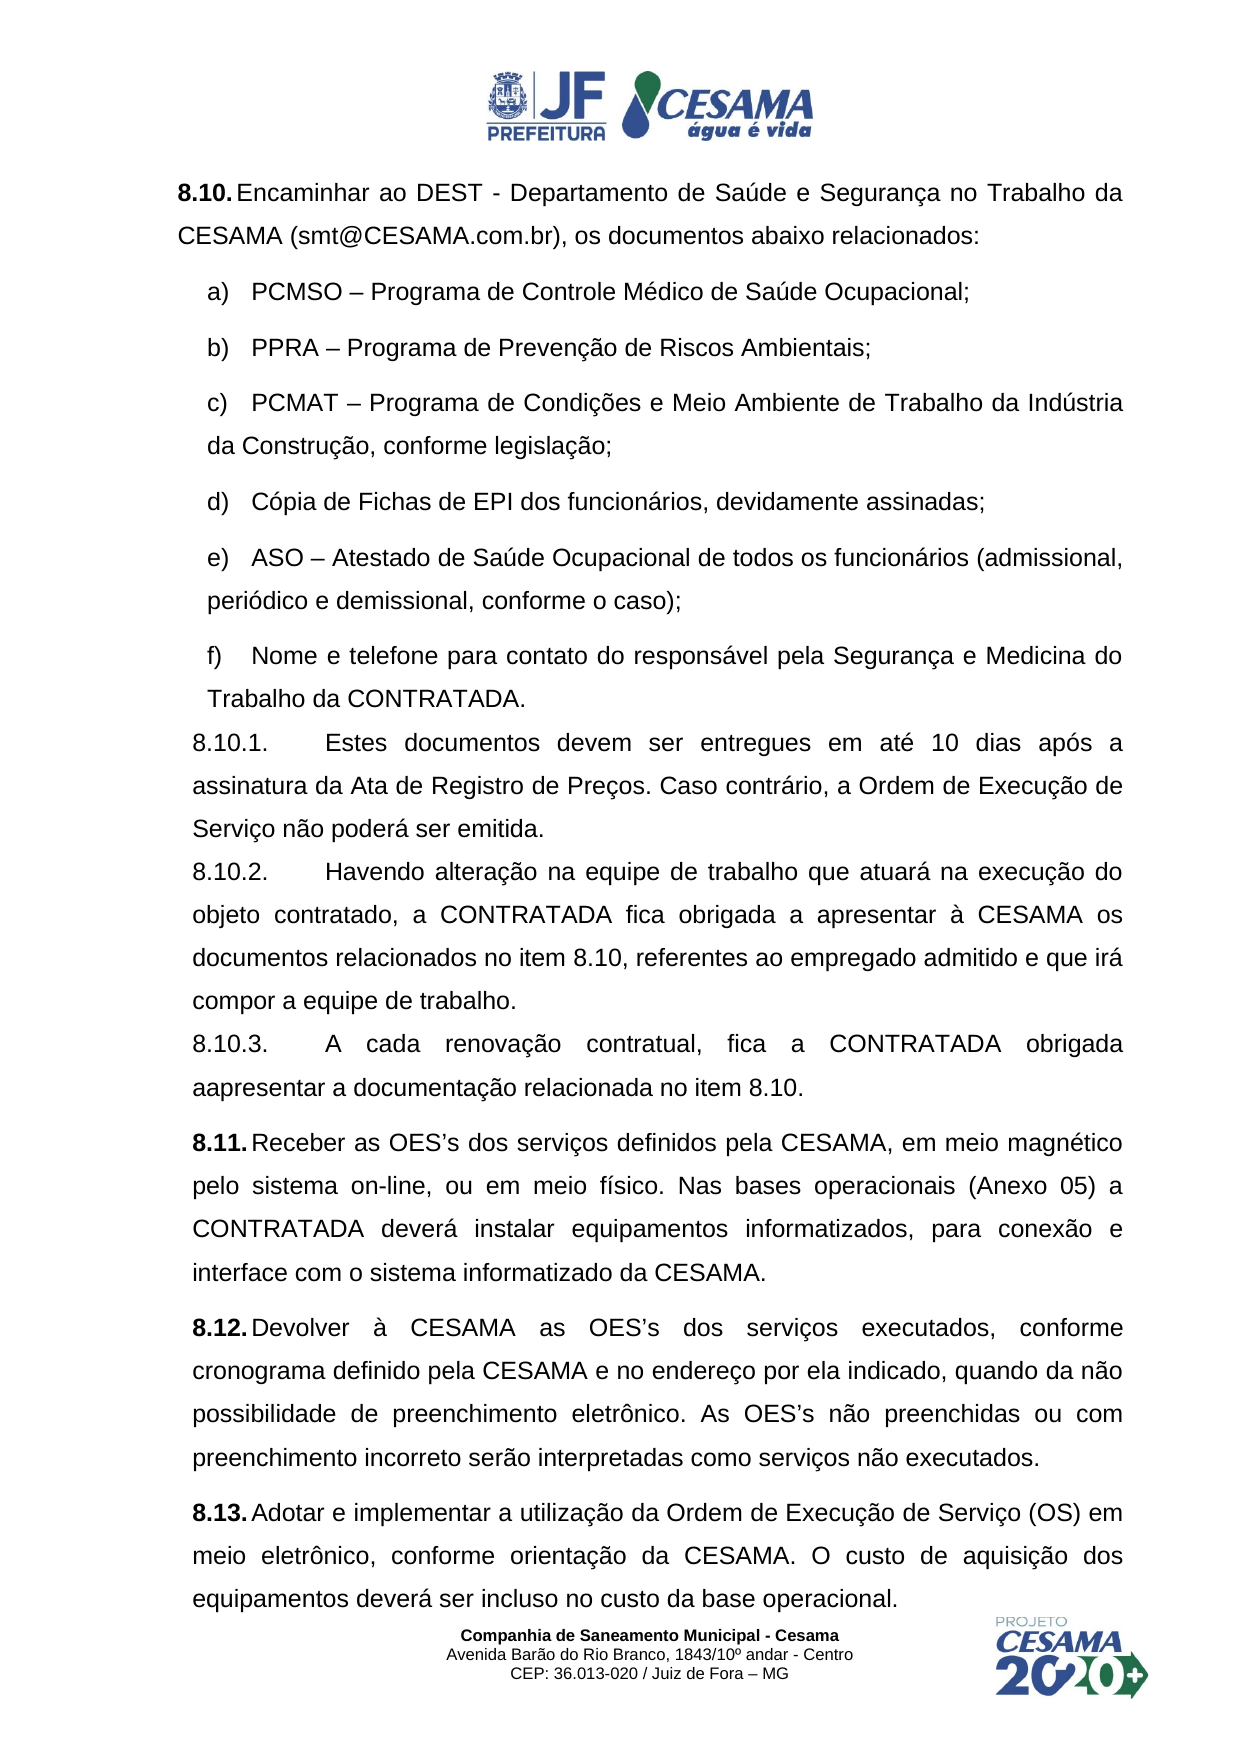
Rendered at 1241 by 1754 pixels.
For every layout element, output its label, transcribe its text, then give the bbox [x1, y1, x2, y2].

picture [486, 71, 813, 141]
list PCMAT – Programa de Condições e Meio Ambiente de Trabalho da Indústria da Construção, conforme legislação; [207, 388, 1124, 460]
picture [995, 1617, 1149, 1699]
list ASO – Atestado de Saúde Ocupacional de todos os funcionários (admissional, periódico e demissional, conforme o caso); [207, 543, 1124, 614]
list Devolver à CESAMA as OES’s dos serviços executados, conforme cronograma definido pela CESAMA e no endereço por ela indicado, quando da não possibilidade de preenchimento eletrônico. As OES’s não preenchidas ou com preenchimento incorreto serão interpretadas como serviços não executados. [192, 1313, 1124, 1471]
list Cópia de Fichas de EPI dos funcionários, devidamente assinadas; [207, 487, 1124, 516]
list Encaminhar ao DEST - Departamento de Saúde e Segurança no Trabalho da CESAMA (smt@CESAMA.com.br), os documentos abaixo relacionados: [177, 178, 1124, 250]
list Estes documentos devem ser entregues em até 10 dias após a assinatura da Ata de Registro de Preços. Caso contrário, a Ordem de Execução de Serviço não poderá ser emitida. [192, 728, 1124, 843]
list Havendo alteração na equipe de trabalho que atuará na execução do objeto contratado, a CONTRATADA fica obrigada a apresentar à CESAMA os documentos relacionados no item 8.10, referentes ao empregado admitido e que irá compor a equipe de trabalho. [192, 857, 1124, 1015]
list PPRA – Programa de Prevenção de Riscos Ambientais; [207, 333, 1124, 361]
list Nome e telefone para contato do responsável pela Segurança e Medicina do Trabalho da CONTRATADA. [207, 641, 1124, 713]
list A cada renovação contratual, fica a CONTRATADA obrigada aapresentar a documentação relacionada no item 8.10. [192, 1029, 1124, 1101]
list Adotar e implementar a utilização da Ordem de Execução de Serviço (OS) em meio eletrônico, conforme orientação da CESAMA. O custo de aquisição dos equipamentos deverá ser incluso no custo da base operacional. [192, 1498, 1124, 1613]
list Receber as OES’s dos serviços definidos pela CESAMA, em meio magnético pelo sistema on-line, ou em meio físico. Nas bases operacionais (Anexo 05) a CONTRATADA deverá instalar equipamentos informatizados, para conexão e interface com o sistema informatizado da CESAMA. [192, 1128, 1124, 1286]
list PCMSO – Programa de Controle Médico de Saúde Ocupacional; [207, 277, 1124, 306]
